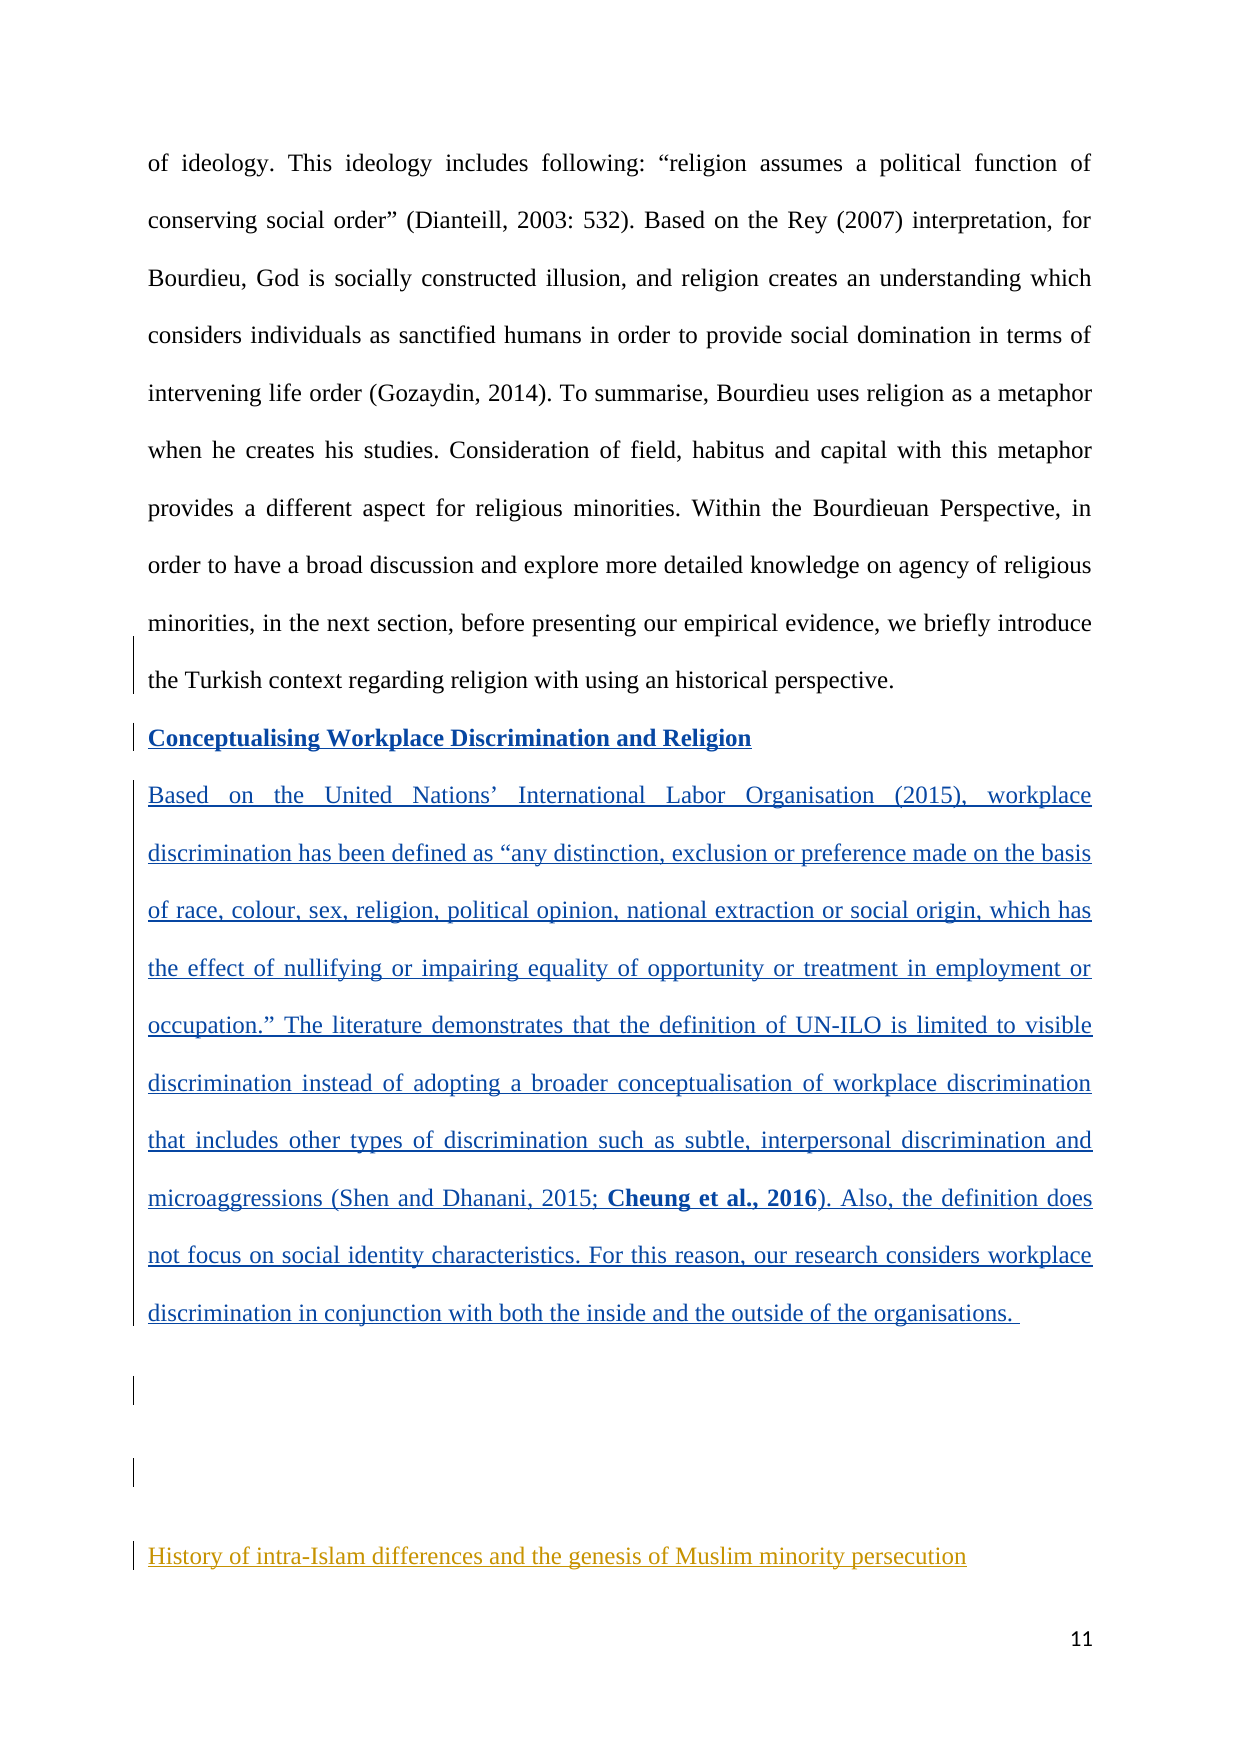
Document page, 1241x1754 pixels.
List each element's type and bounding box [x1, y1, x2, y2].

text [148, 148, 1093, 694]
